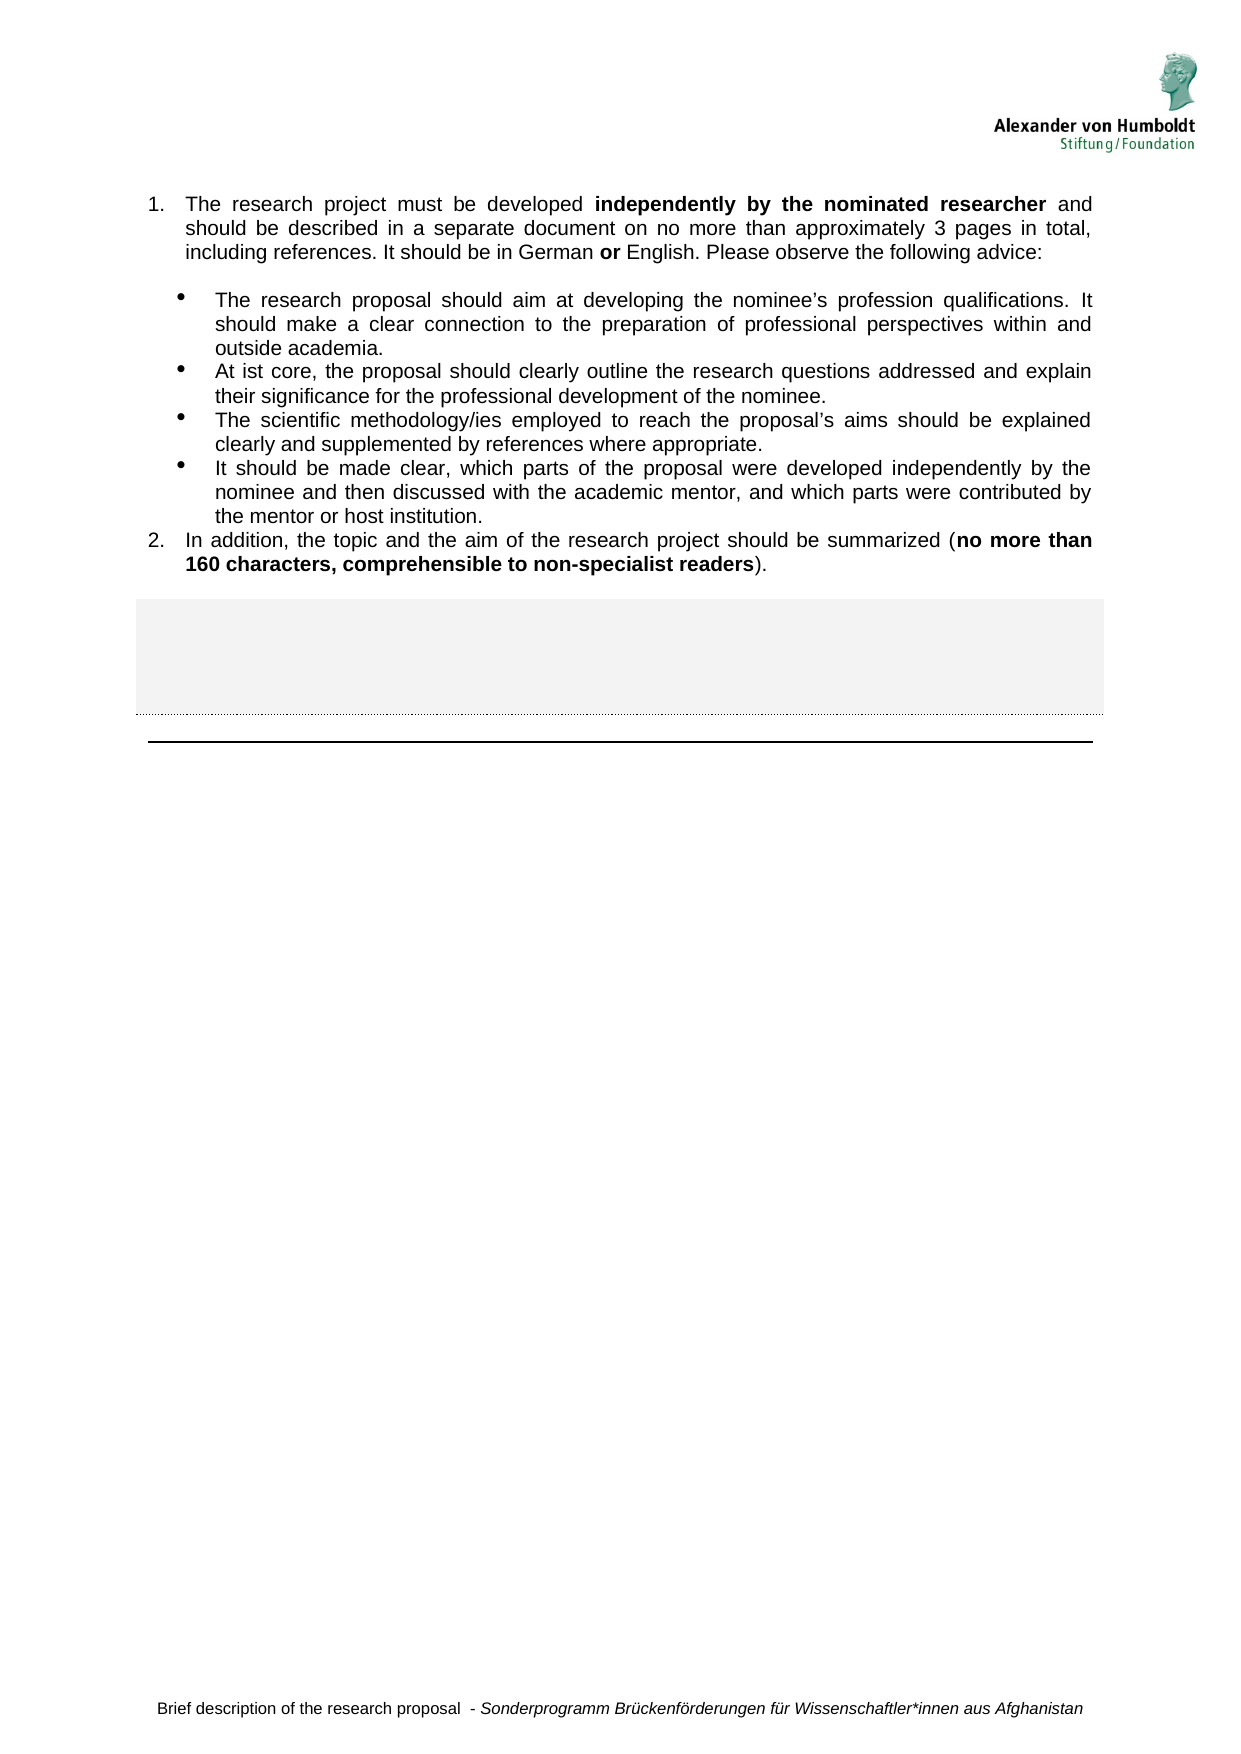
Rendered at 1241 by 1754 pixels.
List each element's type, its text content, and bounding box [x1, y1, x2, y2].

list The research project must be developed independently by the nominated researcher and should be described in a separate document on no more than approximately 3 pages in total, including references. It should be in German or English. Please observe the following advice: [148, 192, 1093, 263]
picture [979, 35, 1211, 168]
table_header [136, 599, 1104, 714]
list In addition, the topic and the aim of the research project should be summarized (no more than 160 characters, comprehensible to non-specialist readers). [148, 527, 1093, 575]
list The research proposal should aim at developing the nominee’s profession qualifications. It should make a clear connection to the preparation of professional perspectives within and outside academia. [177, 287, 1093, 359]
list It should be made clear, which parts of the proposal were developed independently by the nominee and then discussed with the academic mentor, and which parts were contributed by the mentor or host institution. [177, 455, 1093, 527]
list The scientific methodology/ies employed to reach the proposal’s aims should be explained clearly and supplemented by references where appropriate. [177, 407, 1093, 455]
list At ist core, the proposal should clearly outline the research questions addressed and explain their significance for the professional development of the nominee. [177, 359, 1093, 407]
